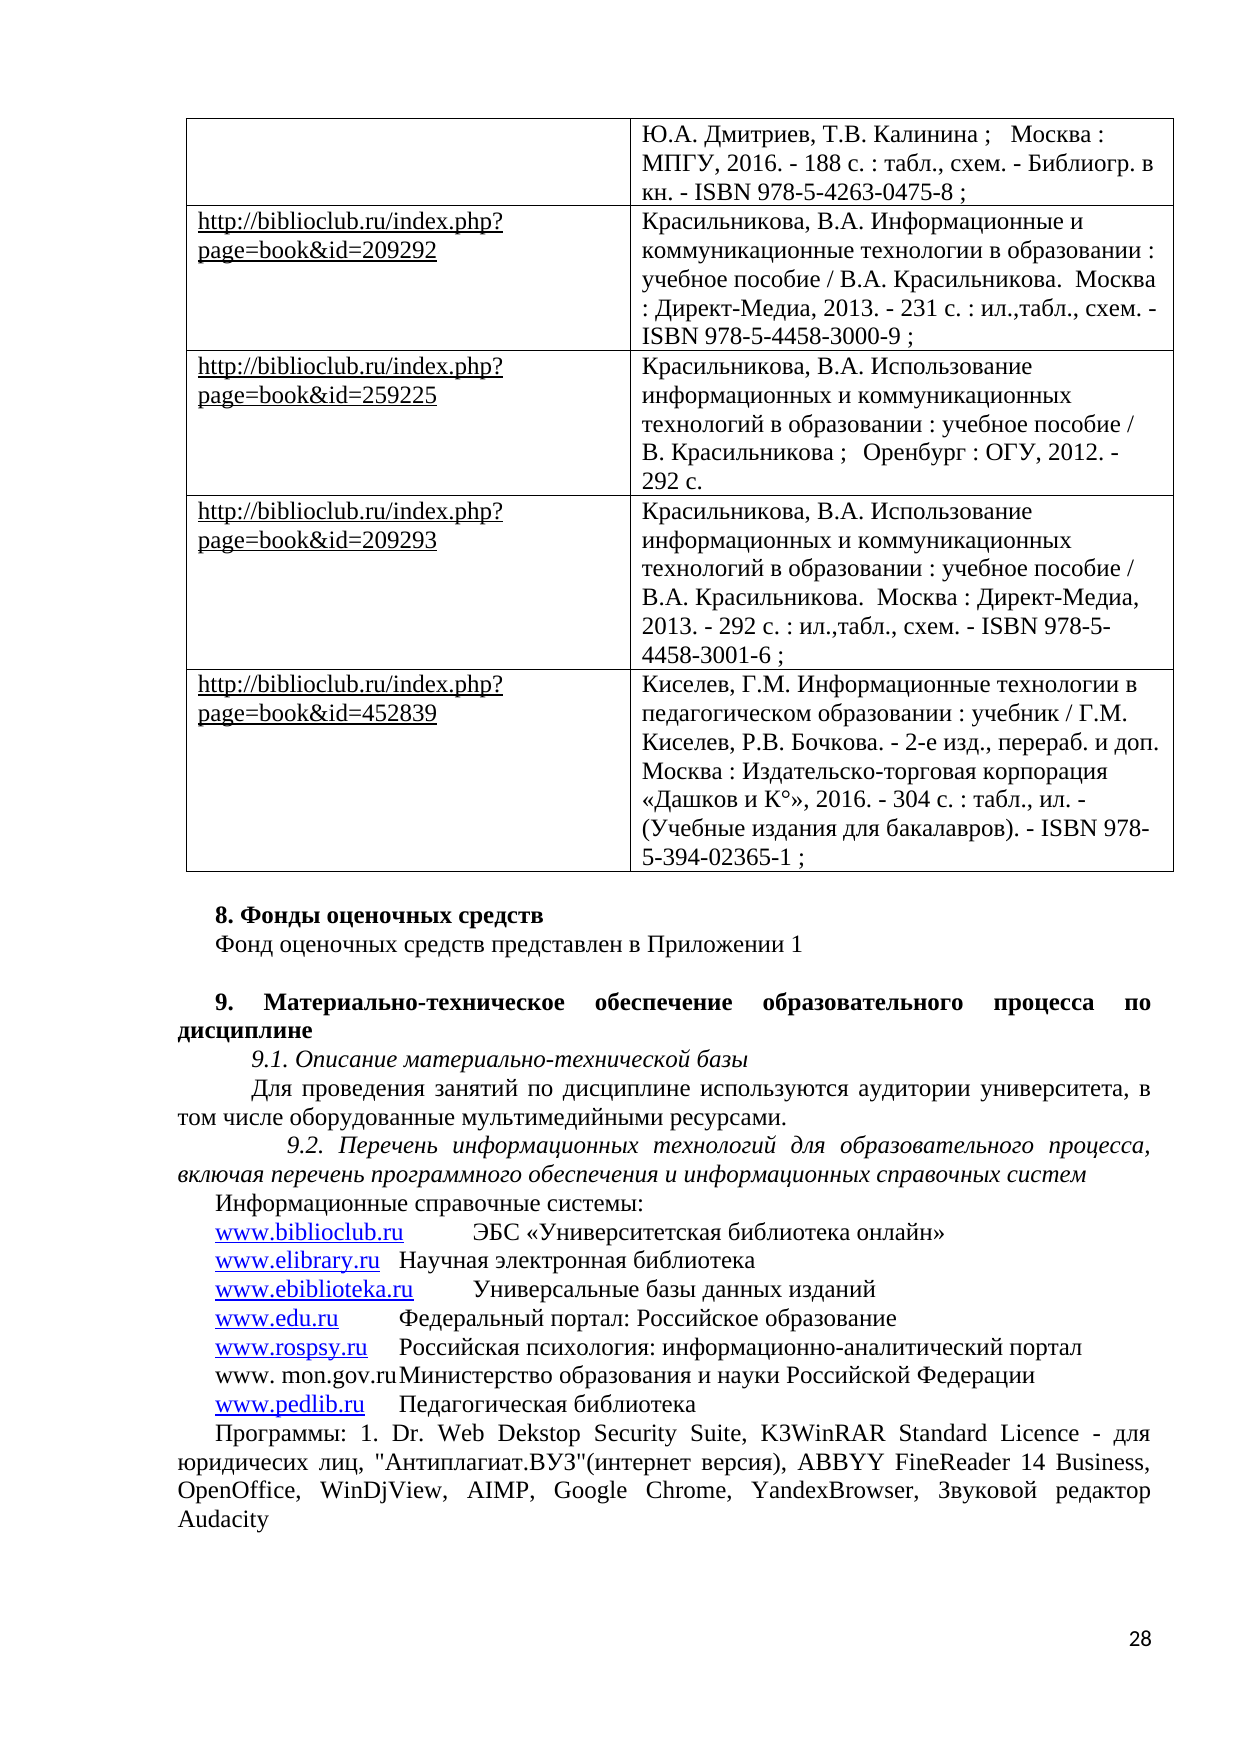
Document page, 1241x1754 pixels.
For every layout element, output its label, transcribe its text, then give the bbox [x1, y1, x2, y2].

table_cell Красильникова, В.А. Использование информационных и коммуникационных технологий в образовании : учебное пособие / В.А. Красильникова. Москва : Директ-Медиа, 2013. - 292 с. : ил.,табл., схем. - ISBN 978-5-4458-3001-6 ; [631, 496, 1173, 668]
text 9.1. Описание материально-технической базы [177, 1044, 1152, 1073]
text www.elibrary.ru Научная электронная библиотека [177, 1246, 1152, 1274]
text www. mon.gov.ru Министерство образования и науки Российской Федерации [177, 1361, 1152, 1389]
table_cell Киселев, Г.М. Информационные технологии в педагогическом образовании : учебник / Г.М. Киселев, Р.В. Бочкова. - 2-е изд., перераб. и доп. Москва : Издательско-торговая корпорация «Дашков и К°», 2016. - 304 с. : табл., ил. - (Учебные издания для бакалавров). - ISBN 978-5-394-02365-1 ; [631, 670, 1173, 871]
text www.rospsy.ru Российская психология: информационно-аналитический портал [177, 1332, 1152, 1361]
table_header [187, 119, 630, 205]
text 8. Фонды оценочных средств [177, 901, 1152, 929]
table_cell Красильникова, В.А. Использование информационных и коммуникационных технологий в образовании : учебное пособие / В. Красильникова ; Оренбург : ОГУ, 2012. - 292 с. [631, 351, 1173, 495]
table_cell Красильникова, В.А. Информационные и коммуникационные технологии в образовании : учебное пособие / В.А. Красильникова. Москва : Директ-Медиа, 2013. - 231 с. : ил.,табл., схем. - ISBN 978-5-4458-3000-9 ; [631, 206, 1173, 350]
text www.pedlib.ru Педагогическая библиотека [177, 1389, 1152, 1418]
text Для проведения занятий по дисциплине используются аудитории университета, в том числе оборудованные мультимедийными ресурсами. [177, 1073, 1152, 1131]
text Информационные справочные системы: [177, 1188, 1152, 1217]
table_cell http://biblioclub.ru/index.php?page=book&id=209293 [187, 496, 630, 668]
text 9. Материально-техническое обеспечение образовательного процесса по дисциплине [177, 987, 1152, 1044]
text www.biblioclub.ru ЭБС «Университетская библиотека онлайн» [177, 1217, 1152, 1246]
text Фонд оценочных средств представлен в Приложении 1 [177, 929, 1152, 958]
text 9.2. Перечень информационных технологий для образовательного процесса, включая перечень программного обеспечения и информационных справочных систем [177, 1131, 1152, 1188]
text www.ebiblioteka.ru Универсальные базы данных изданий [177, 1274, 1152, 1303]
table_cell http://biblioclub.ru/index.php?page=book&id=452839 [187, 670, 630, 871]
table_cell http://biblioclub.ru/index.php?page=book&id=259225 [187, 351, 630, 495]
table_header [631, 119, 1173, 205]
table_cell http://biblioclub.ru/index.php?page=book&id=209292 [187, 206, 630, 350]
text Программы: 1. Dr. Web Dekstop Security Suite, K3WinRAR Standard Licence - для юридичесих лиц, "Антиплагиат.ВУЗ"(интернет версия), ABBYY FineReader 14 Business, OpenOffice, WinDjView, AIMP, Google Chrome, YandexBrowser, Звуковой редактор Audacity [177, 1418, 1152, 1533]
text www.edu.ru Федеральный портал: Российское образование [177, 1303, 1152, 1332]
